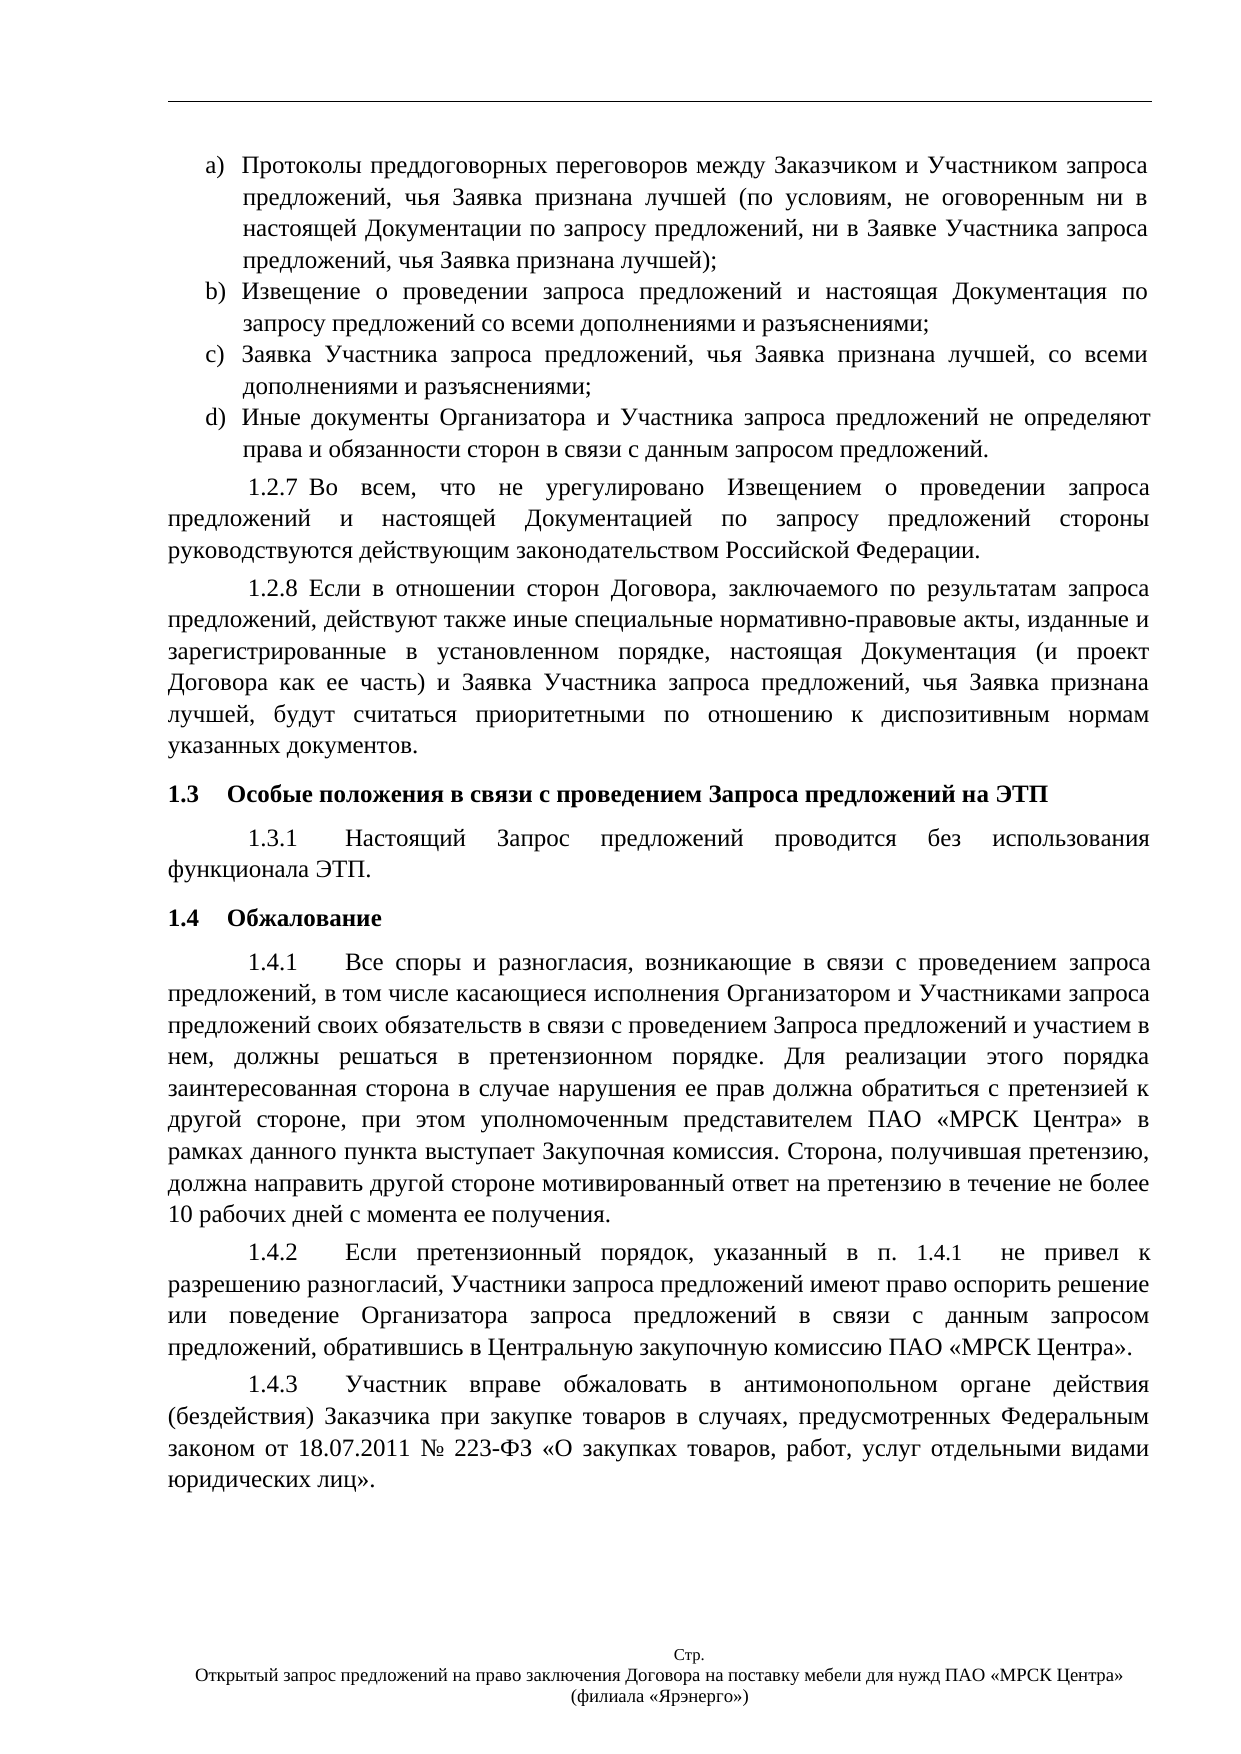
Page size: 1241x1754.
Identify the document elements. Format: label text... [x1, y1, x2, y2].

list Все споры и разногласия, возникающие в связи с проведением запроса предложений, в том числе касающиеся исполнения Организатором и Участниками запроса предложений своих обязательств в связи с проведением Запроса предложений и участием в нем, должны решаться в претензионном порядке. Для реализации этого порядка заинтересованная сторона в случае нарушения ее прав должна обратиться с претензией к другой стороне, при этом уполномоченным представителем ПАО «МРСК Центра» в рамках данного пункта выступает Закупочная комиссия. Сторона, получившая претензию, должна направить другой стороне мотивированный ответ на претензию в течение не более 10 рабочих дней с момента ее получения. [168, 947, 1150, 1228]
list Заявка Участника запроса предложений, чья Заявка признана лучшей, со всеми дополнениями и разъяснениями; [205, 339, 1148, 400]
subtitle Особые положения в связи с проведением Запроса предложений на ЭТП [168, 779, 1152, 808]
list Протоколы преддоговорных переговоров между Заказчиком и Участником запроса предложений, чья Заявка признана лучшей (по условиям, не оговоренным ни в настоящей Документации по запросу предложений, ни в Заявке Участника запроса предложений, чья Заявка признана лучшей); [205, 150, 1149, 273]
list Иные документы Организатора и Участника запроса предложений не определяют права и обязанности сторон в связи с данным запросом предложений. [205, 402, 1152, 463]
list Извещение о проведении запроса предложений и настоящая Документация по запросу предложений со всеми дополнениями и разъяснениями; [205, 276, 1148, 337]
list Если в отношении сторон Договора, заключаемого по результатам запроса предложений, действуют также иные специальные нормативно-правовые акты, изданные и зарегистрированные в установленном порядке, настоящая Документация (и проект Договора как ее часть) и Заявка Участника запроса предложений, чья Заявка признана лучшей, будут считаться приоритетными по отношению к диспозитивным нормам указанных документов. [168, 573, 1150, 759]
list Если претензионный порядок, указанный в п. 1.4.1 не привел к разрешению разногласий, Участники запроса предложений имеют право оспорить решение или поведение Организатора запроса предложений в связи с данным запросом предложений, обратившись в Центральную закупочную комиссию ПАО «МРСК Центра». [168, 1237, 1150, 1361]
list Во всем, что не урегулировано Извещением о проведении запроса предложений и настоящей Документацией по запросу предложений стороны руководствуются действующим законодательством Российской Федерации. [168, 472, 1150, 564]
list Участник вправе обжаловать в антимонопольном органе действия (бездействия) Заказчика при закупке товаров в случаях, предусмотренных Федеральным законом от 18.07.2011 № 223-ФЗ «О закупках товаров, работ, услуг отдельными видами юридических лиц». [168, 1369, 1150, 1493]
subtitle Обжалование [168, 903, 1152, 931]
list Настоящий Запрос предложений проводится без использования функционала ЭТП. [168, 823, 1150, 883]
